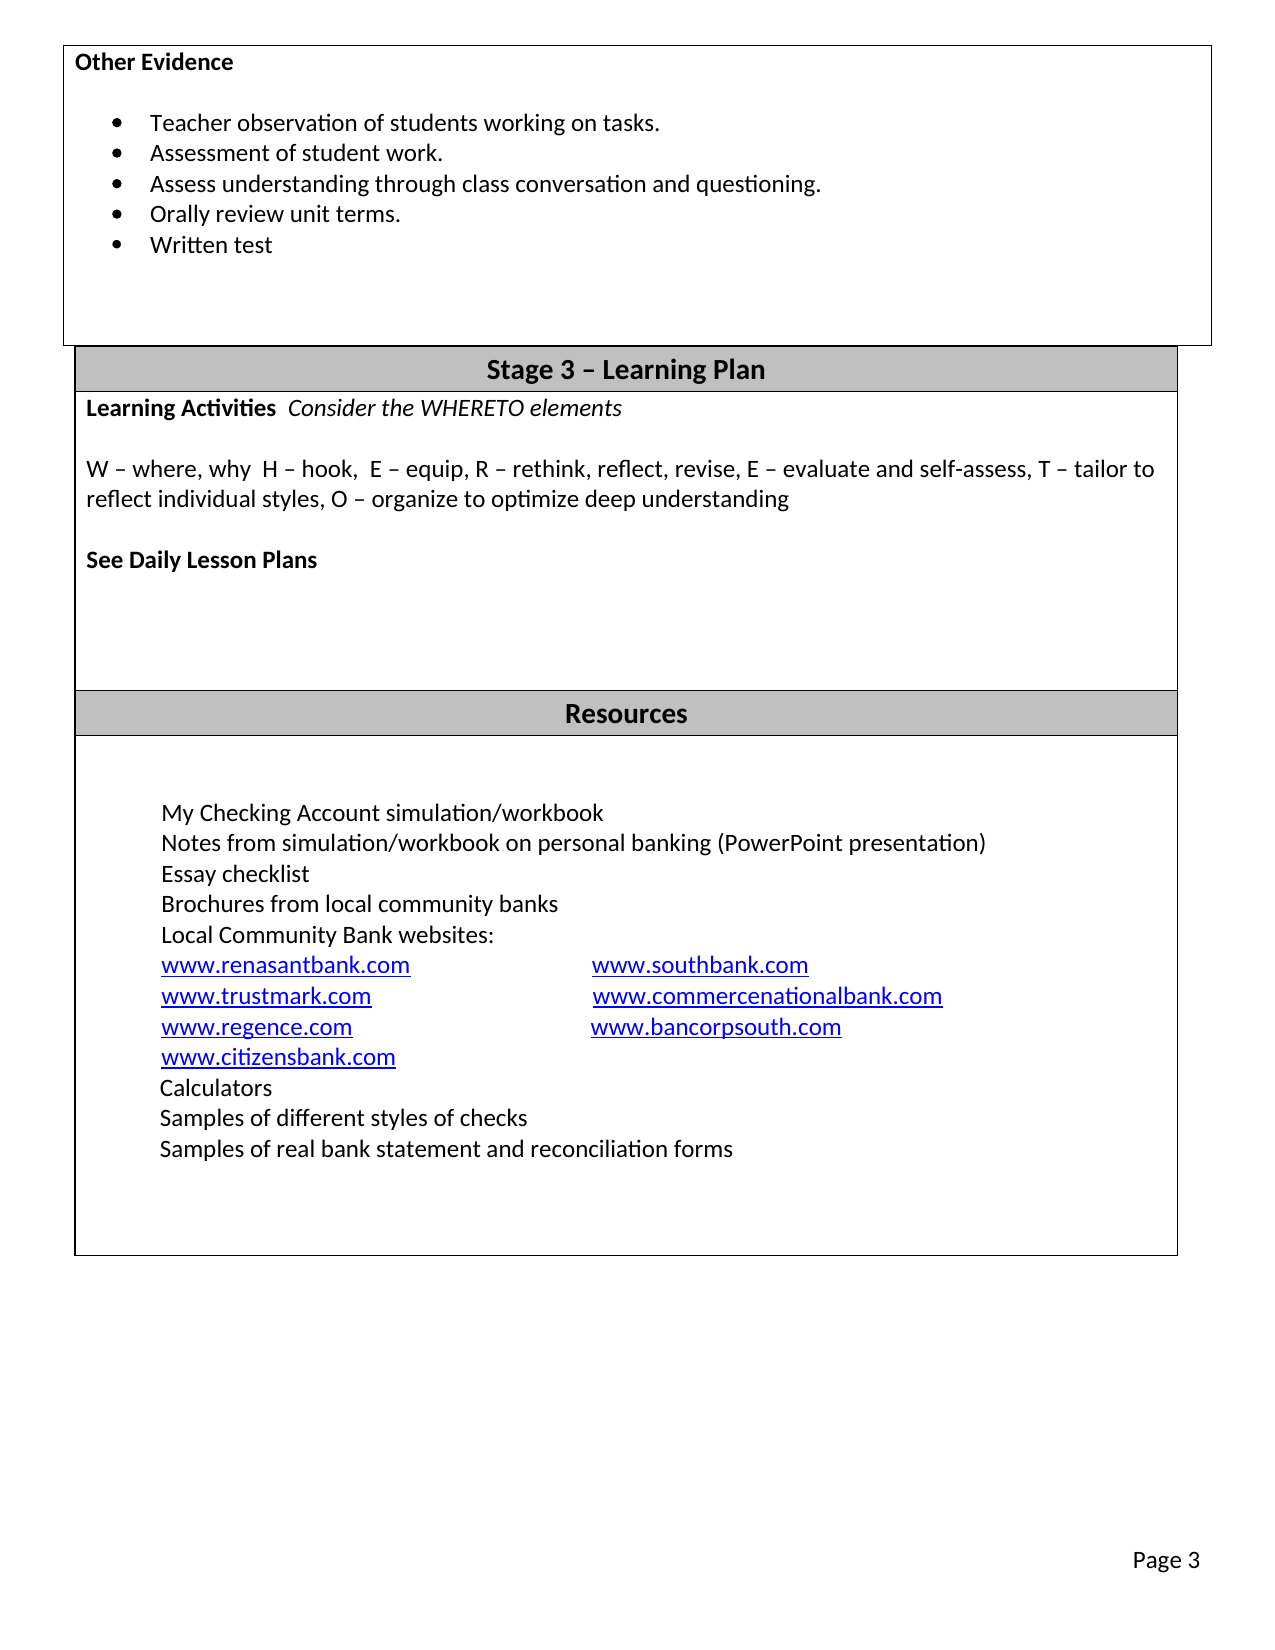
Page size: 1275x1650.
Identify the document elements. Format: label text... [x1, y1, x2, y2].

table_cell Other Evidence Teacher observation of students working on tasks. Assessment of student work. Assess understanding through class conversation and questioning. Orally review unit terms. Written test [64, 46, 1211, 345]
table_cell Learning Activities Consider the WHERETO elements W – where, why H – hook, E – equip, R – rethink, reflect, revise, E – evaluate and self-assess, T – tailor to reflect individual styles, O – organize to optimize deep understanding See Daily Lesson Plans [76, 392, 1177, 690]
table_cell My Checking Account simulation/workbook Notes from simulation/workbook on personal banking (PowerPoint presentation) Essay checklist Brochures from local community banks Local Community Bank websites: www.renasantbank.com www.southbank.com www.trustmark.com www.commercenationalbank.com www.regence.com www.bancorpsouth.com www.citizensbank.com Calculators Samples of different styles of checks Samples of real bank statement and reconciliation forms [76, 736, 1177, 1255]
table_header Stage 3 – Learning Plan [76, 347, 1177, 391]
table_cell Resources [76, 691, 1177, 735]
